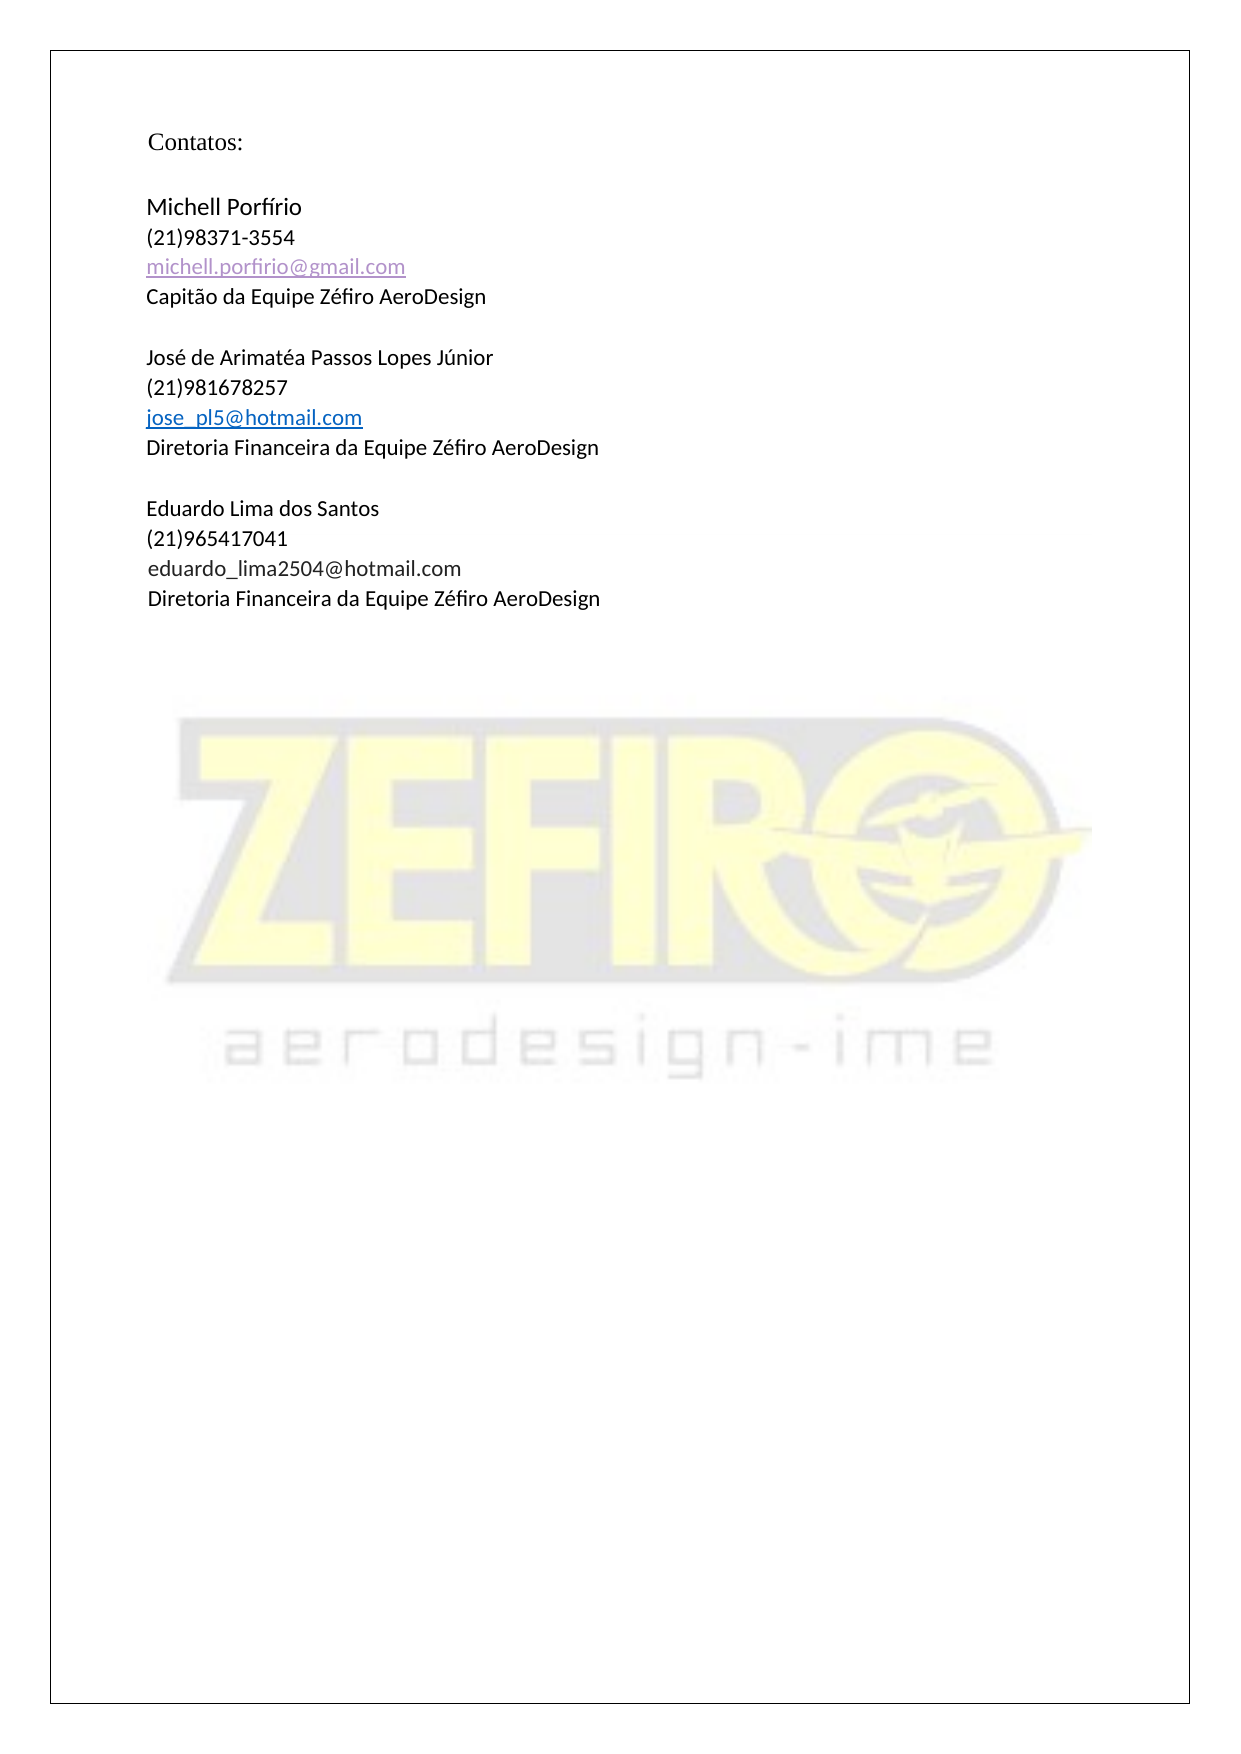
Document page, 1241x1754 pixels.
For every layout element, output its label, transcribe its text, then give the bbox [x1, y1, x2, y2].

text (21)965417041 [146, 524, 1099, 552]
picture [147, 552, 1092, 1221]
text (21)98371-3554 [146, 223, 1099, 251]
text Michell Porfírio [146, 191, 1099, 221]
text (21)981678257 [146, 373, 1099, 401]
text Contatos: [148, 127, 1095, 156]
text jose_pl5@hotmail.com [146, 403, 1099, 431]
text Diretoria Financeira da Equipe Zéfiro AeroDesign [146, 433, 1099, 462]
text José de Arimatéa Passos Lopes Júnior [146, 343, 1099, 371]
text Eduardo Lima dos Santos [146, 494, 1099, 522]
text Diretoria Financeira da Equipe Zéfiro AeroDesign [148, 584, 1099, 613]
text michell.porfirio@gmail.com [146, 252, 1099, 280]
text Capitão da Equipe Zéfiro AeroDesign [146, 282, 1099, 311]
text eduardo_lima2504@hotmail.com [148, 554, 1099, 582]
